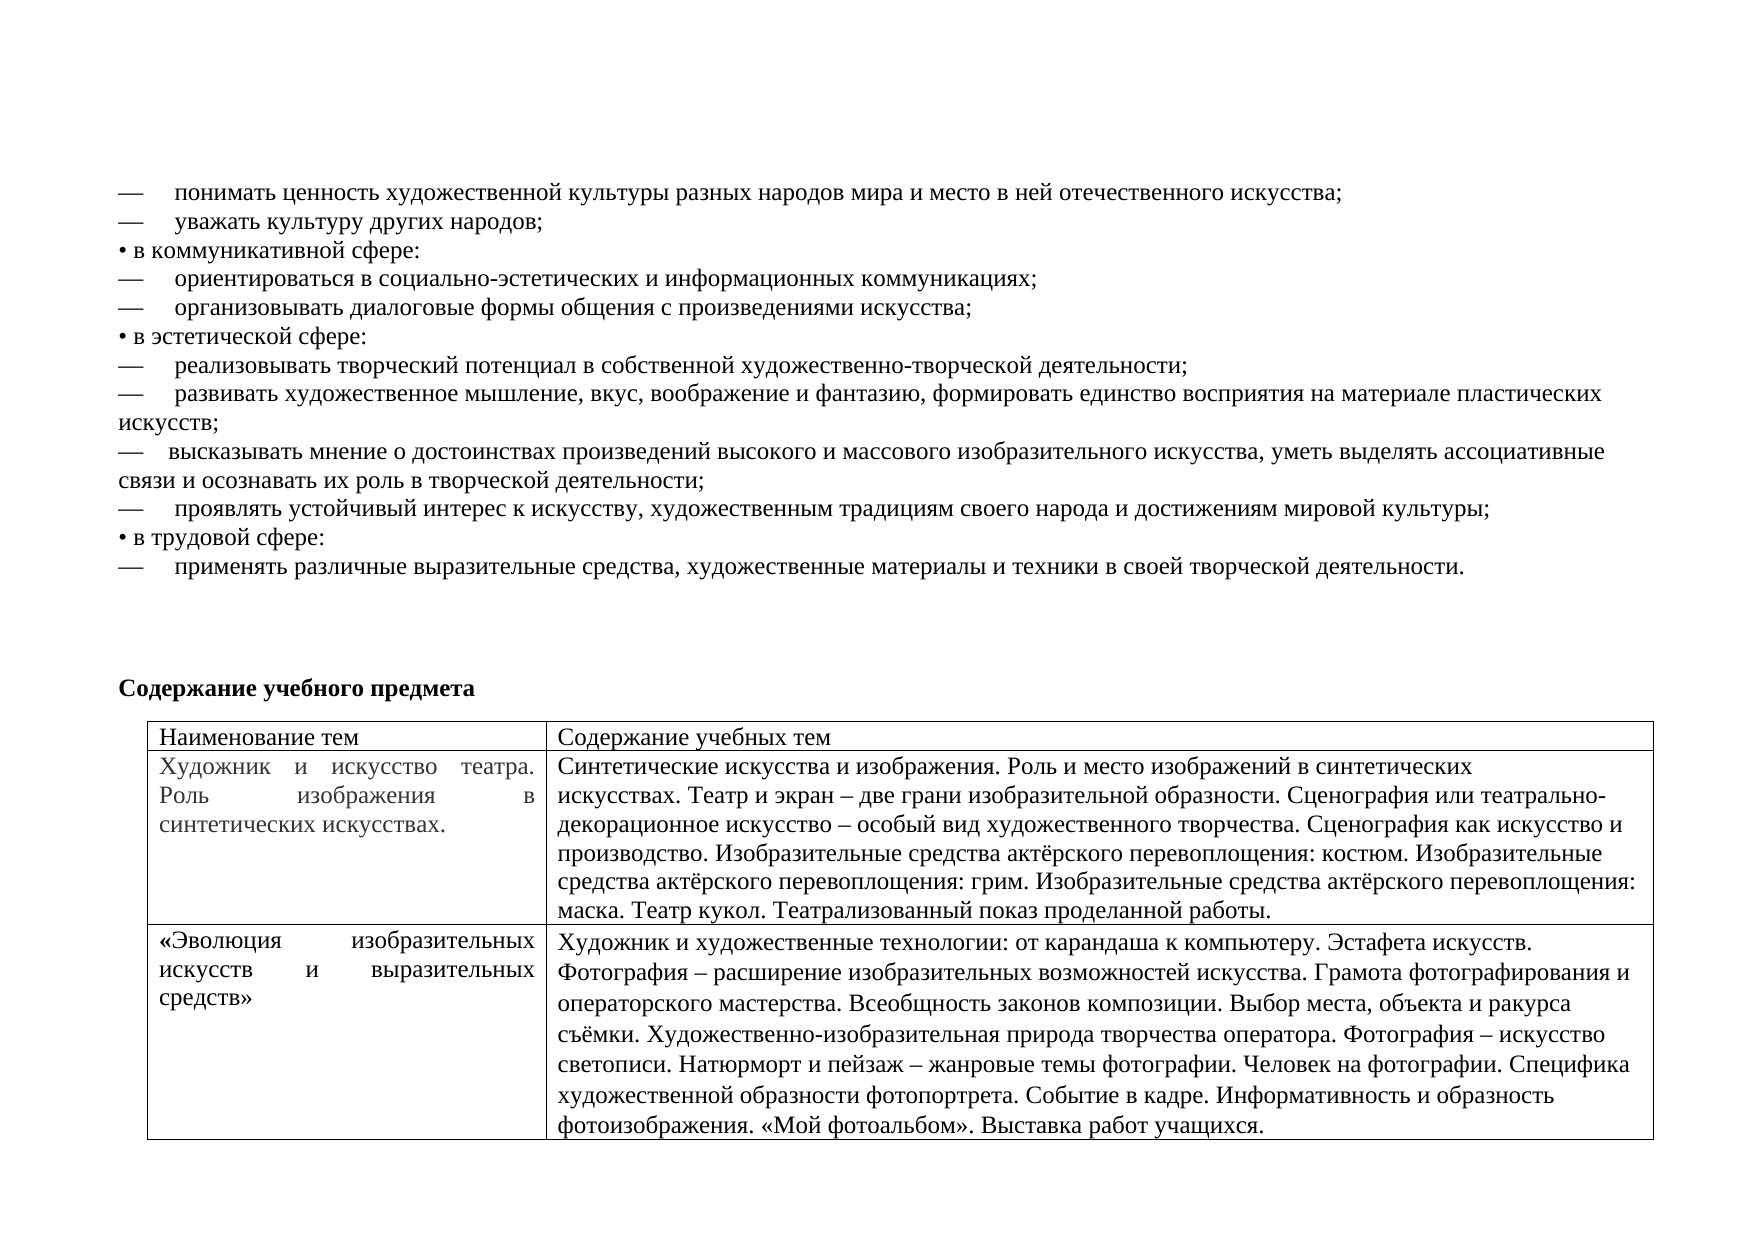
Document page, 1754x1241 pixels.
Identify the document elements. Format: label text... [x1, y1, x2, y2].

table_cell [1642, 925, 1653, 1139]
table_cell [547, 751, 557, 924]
table_cell Художник и искусство театра. Роль изображения в синтетических искусствах. [148, 751, 546, 924]
table_header Наименование тем [148, 722, 546, 750]
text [118, 177, 1636, 235]
text • в коммуникативной сфере: — ориентироваться в социально-эстетических и информационных коммуникациях; — организовывать диалоговые формы общения с произведениями искусства; • в эстетической сфере: — реализовывать творческий потенциал в собственной художественно-творческой деятельности; — развивать художественное мышление, вкус, воображение и фантазию, формировать единство восприятия на материале пластических искусств; — высказывать мнение о достоинствах произведений высокого и массового изобразительного искусства, уметь выделять ассоциативные связи и осознавать их роль в творческой деятельности; — проявлять устойчивый интерес к искусству, художественным традициям своего народа и достижениям мировой культуры; • в трудовой сфере: — применять различные выразительные средства, художественные материалы и техники в своей творческой деятельности. [118, 235, 1636, 580]
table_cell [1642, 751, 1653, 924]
table_cell «Эволюция изобразительных искусств и выразительных средств» [148, 925, 546, 1139]
text Содержание учебного предмета [118, 673, 1636, 702]
table_header Содержание учебных тем [547, 722, 1653, 750]
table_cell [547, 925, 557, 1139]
